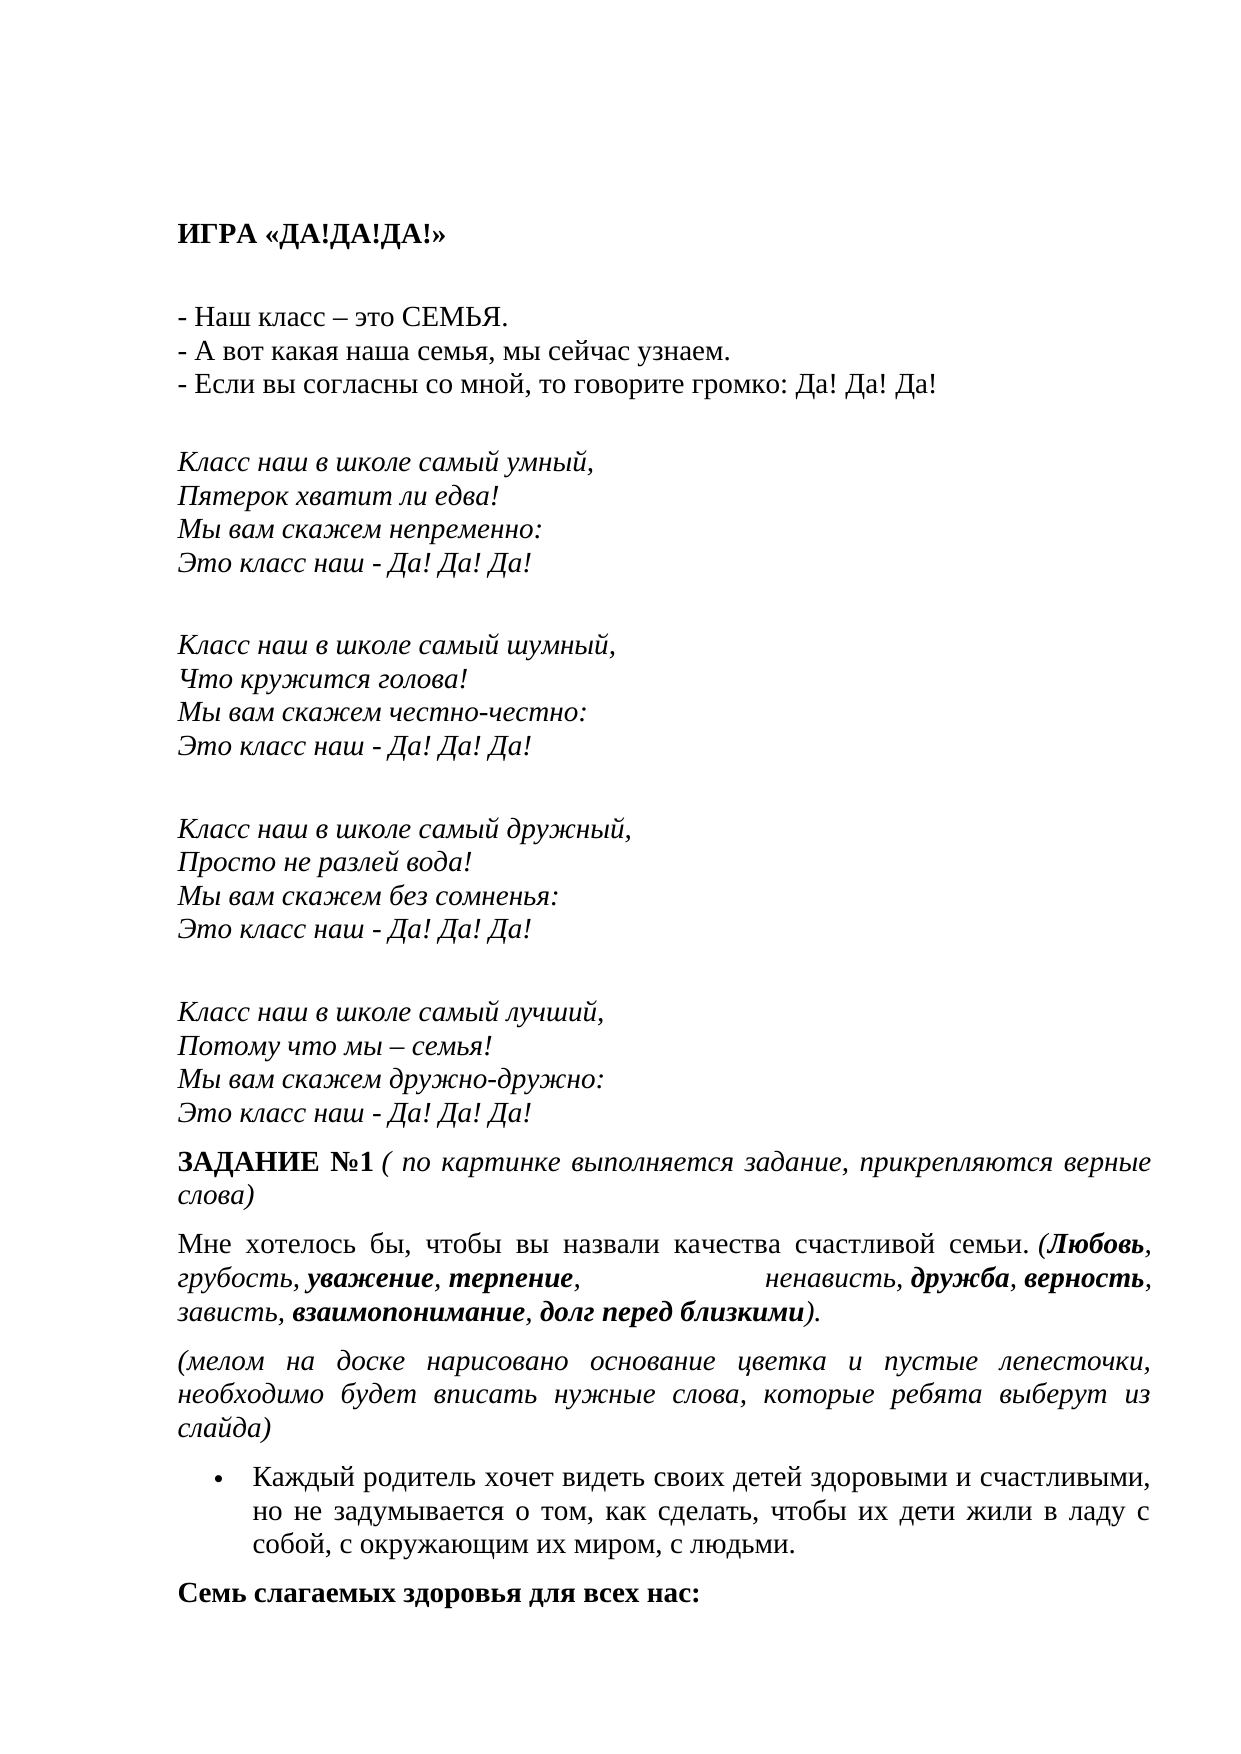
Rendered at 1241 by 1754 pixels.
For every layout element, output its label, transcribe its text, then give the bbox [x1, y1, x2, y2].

text Класс наш в школе самый шумный, Что кружится голова! Мы вам скажем честно-честно: Это класс наш - Да! Да! Да! [177, 594, 1152, 762]
text Класс наш в школе самый лучший, Потому что мы – семья! Мы вам скажем дружно-дружно: Это класс наш - Да! Да! Да! [177, 961, 1152, 1128]
text Семь слагаемых здоровья для всех нас: [177, 1575, 1152, 1609]
list Каждый родитель хочет видеть своих детей здоровыми и счастливыми, но не задумывается о том, как сделать, чтобы их дети жили в ладу с собой, с окружающим их миром, с людьми. [215, 1459, 1152, 1560]
text Мне хотелось бы, чтобы вы назвали качества счастливой семьи. (Любовь, грубость, уважение, терпение, ненависть, дружба, верность, зависть, взаимопонимание, долг перед близкими). [177, 1227, 1152, 1327]
text Класс наш в школе самый дружный, Просто не разлей вода! Мы вам скажем без сомненья: Это класс наш - Да! Да! Да! [177, 777, 1152, 945]
text (мелом на доске нарисовано основание цветка и пустые лепесточки, необходимо будет вписать нужные слова, которые ребята выберут из слайда) [177, 1343, 1152, 1443]
text - Наш класс – это СЕМЬЯ. - А вот какая наша семья, мы сейчас узнаем. - Если вы согласны со мной, то говорите громко: Да! Да! Да! [177, 266, 1152, 428]
text ЗАДАНИЕ №1 ( по картинке выполняется задание, прикрепляются верные слова) [177, 1144, 1152, 1211]
text ИГРА «ДА!ДА!ДА!» [177, 216, 1152, 250]
text Класс наш в школе самый умный, Пятерок хватит ли едва! Мы вам скажем непременно: Это класс наш - Да! Да! Да! [177, 444, 1152, 578]
